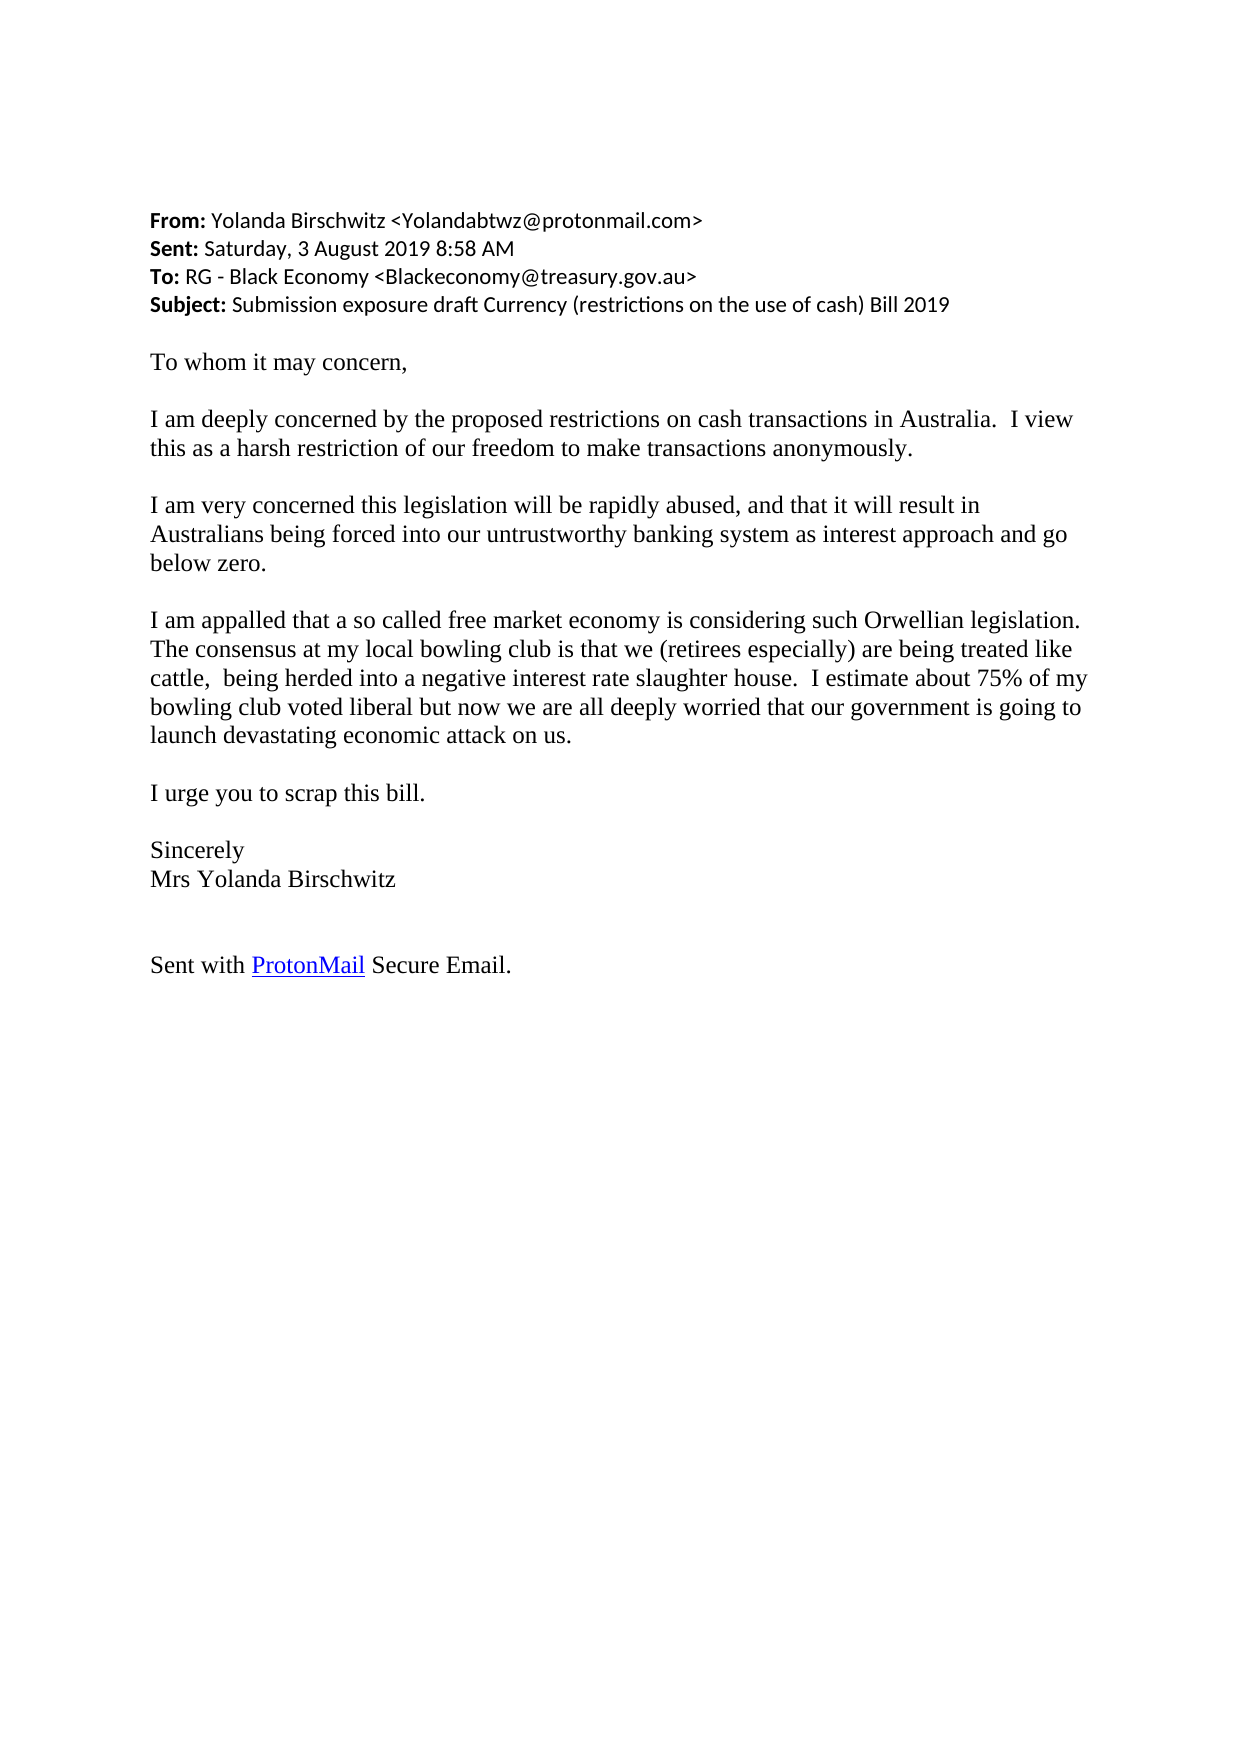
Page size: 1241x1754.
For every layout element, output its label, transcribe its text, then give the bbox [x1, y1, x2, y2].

text Sent with ProtonMail Secure Email. [150, 951, 1090, 979]
text From: Yolanda Birschwitz <Yolandabtwz@protonmail.com> Sent: Saturday, 3 August 2019 8:58 AM To: RG - Black Economy <Blackeconomy@treasury.gov.au> Subject: Submission exposure draft Currency (restrictions on the use of cash) Bill 2019 [150, 206, 1090, 318]
text Sincerely [150, 836, 1090, 864]
text I am appalled that a so called free market economy is considering such Orwellian legislation. The consensus at my local bowling club is that we (retirees especially) are being treated like cattle, being herded into a negative interest rate slaughter house. I estimate about 75% of my bowling club voted liberal but now we are all deeply worried that our government is going to launch devastating economic attack on us. [150, 606, 1090, 749]
text Mrs Yolanda Birschwitz [150, 864, 1090, 893]
text I am very concerned this legislation will be rapidly abused, and that it will result in Australians being forced into our untrustworthy banking system as interest approach and go below zero. [150, 491, 1090, 577]
text I am deeply concerned by the proposed restrictions on cash transactions in Australia. I view this as a harsh restriction of our freedom to make transactions anonymously. [150, 404, 1090, 462]
text I urge you to scrap this bill. [150, 778, 1090, 807]
text To whom it may concern, [150, 347, 1090, 376]
